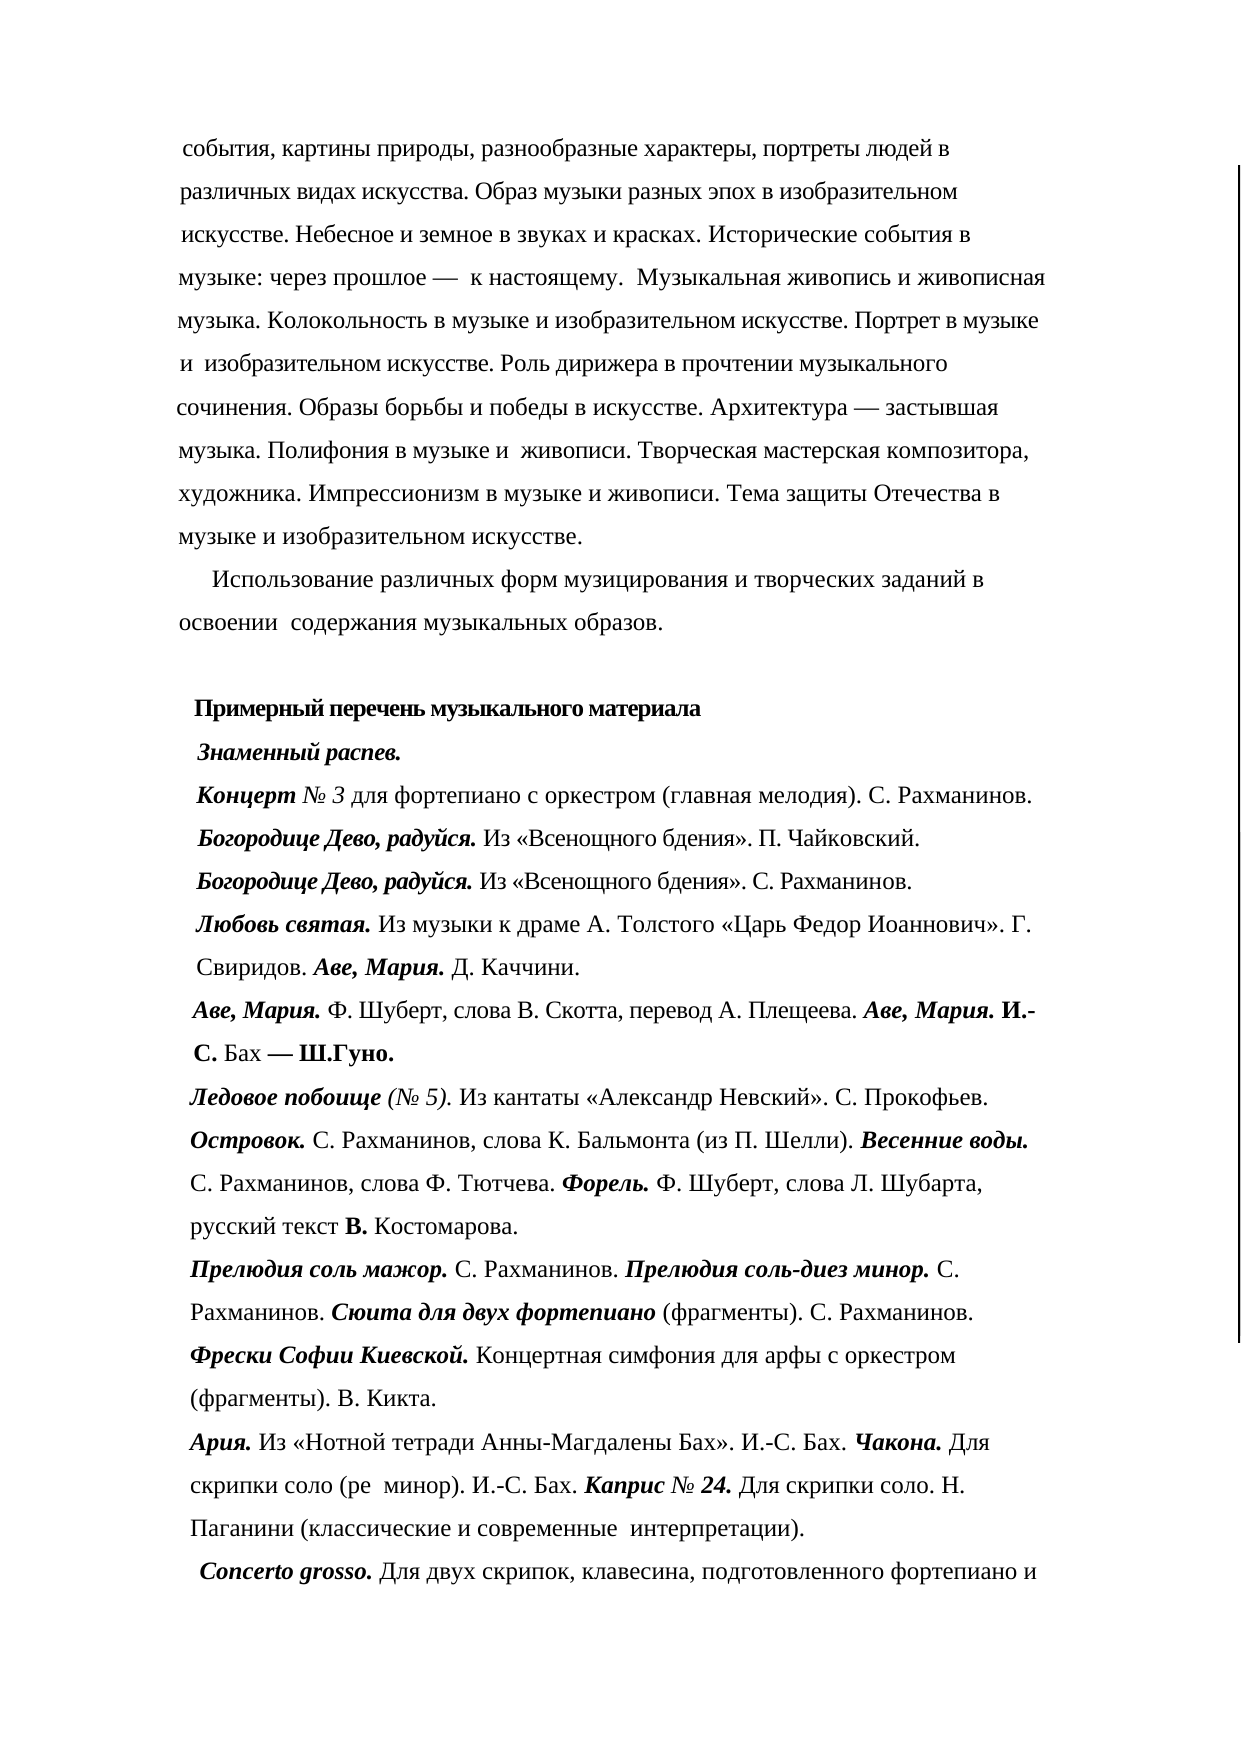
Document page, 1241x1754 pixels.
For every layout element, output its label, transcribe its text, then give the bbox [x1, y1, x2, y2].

text Concerto grosso. Для двух скрипок, клавесина, подготовленного фортепиано и [181, 1556, 1209, 1585]
text Фрески Софии Киевской. Концертная симфония для арфы с оркестром [127, 1340, 1203, 1369]
text и изобразительном искусстве. Роль дирижера в прочтении музыкального [116, 348, 1203, 377]
text освоении содержания музыкальных образов. [104, 607, 1203, 636]
text С. Рахманинов, слова Ф. Тютчева. Форель. Ф. Шуберт, слова Л. Шубарта, [127, 1168, 1203, 1197]
text русский текст В. Костомарова. [127, 1211, 1203, 1240]
text различных видах искусства. Образ музыки разных эпох в изобразительном [116, 176, 1203, 205]
text музыке и изобразительном искусстве. [116, 521, 1203, 550]
text Примерный перечень музыкального материала [104, 693, 1203, 722]
text Аве, Мария. Ф. Шуберт, слова В. Скотта, перевод А. Плещеева. Аве, Мария. И.- [127, 995, 1201, 1024]
text Концерт № 3 для фортепиано с оркестром (главная мелодия). С. Рахманинов. [127, 780, 1202, 808]
text Знаменный распев. [127, 737, 1203, 765]
text Ария. Из «Нотной тетради Анны-Магдалены Бах». И.-С. Бах. Чакона. Для [127, 1427, 1203, 1455]
text Рахманинов. Сюита для двух фортепиано (фрагменты). С. Рахманинов. [127, 1297, 1203, 1326]
text Паганини (классические и современные интерпретации). [127, 1513, 1203, 1542]
text Свиридов. Аве, Мария. Д. Каччини. [127, 952, 1203, 981]
text события, картины природы, разнообразные характеры, портреты людей в [116, 133, 1203, 162]
text сочинения. Образы борьбы и победы в искусстве. Архитектура — застывшая [116, 392, 1203, 420]
text музыка. Полифония в музыке и живописи. Творческая мастерская композитора, [116, 435, 1203, 463]
text музыка. Колокольность в музыке и изобразительном искусстве. Портрет в музыке [116, 305, 1203, 334]
text искусстве. Небесное и земное в звуках и красках. Исторические события в [116, 219, 1203, 248]
text Богородице Дево, радуйся. Из «Всенощного бдения». П. Чайковский. [127, 823, 1202, 852]
text скрипки соло (ре минор). И.-С. Бах. Каприс № 24. Для скрипки соло. Н. [127, 1470, 1203, 1498]
text Прелюдия соль мажор. С. Рахманинов. Прелюдия соль-диез минор. С. [127, 1254, 1203, 1283]
text (фрагменты). В. Кикта. [127, 1383, 1203, 1412]
text Использование различных форм музицирования и творческих заданий в [116, 564, 1203, 593]
text Островок. С. Рахманинов, слова К. Бальмонта (из П. Шелли). Весенние воды. [127, 1125, 1203, 1153]
text Богородице Дево, радуйся. Из «Всенощного бдения». С. Рахманинов. [127, 866, 1202, 895]
text художника. Импрессионизм в музыке и живописи. Тема защиты Отечества в [116, 478, 1203, 507]
text музыке: через прошлое — к настоящему. Музыкальная живопись и живописная [116, 262, 1203, 291]
text Любовь святая. Из музыки к драме А. Толстого «Царь Федор Иоаннович». Г. [127, 909, 1203, 938]
text С. Бах — Ш.Гуно. [127, 1038, 1201, 1067]
text Ледовое побоище (№ 5). Из кантаты «Александр Невский». С. Прокофьев. [127, 1082, 1202, 1110]
